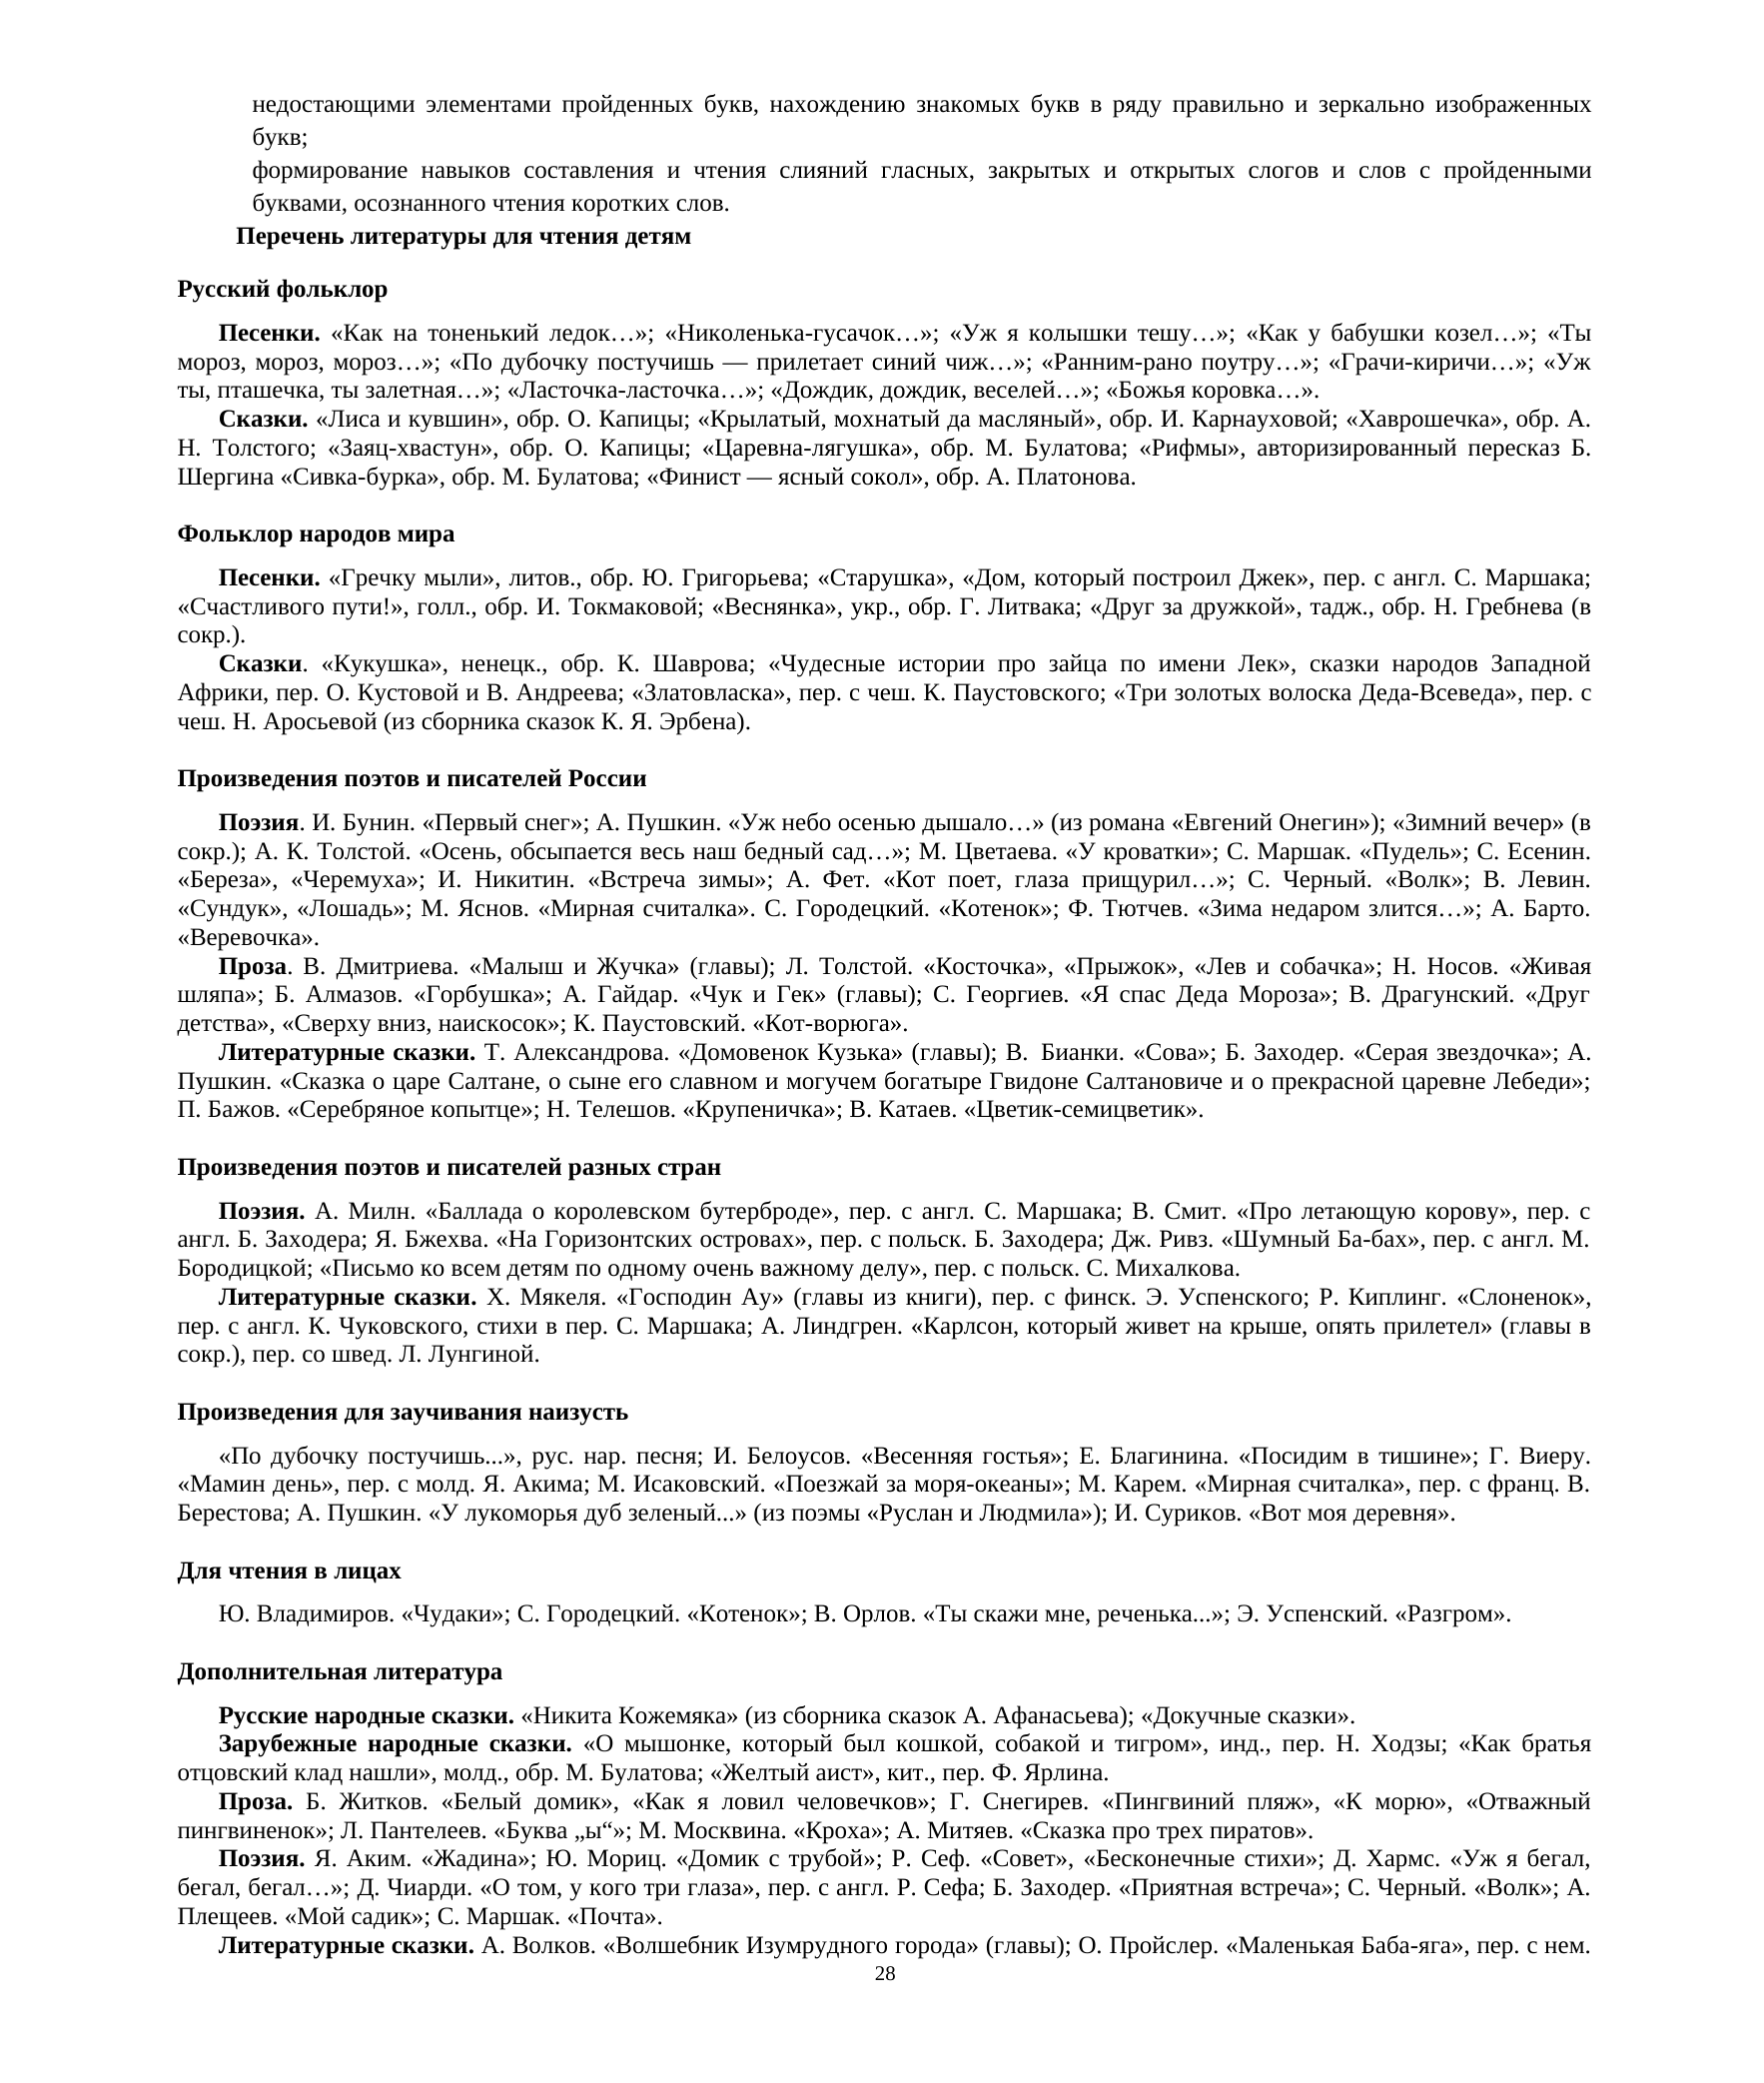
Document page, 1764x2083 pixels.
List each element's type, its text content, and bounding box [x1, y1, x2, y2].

text Русские народные сказки. «Никита Кожемяка» (из сборника сказок А. Афанасьева); «Докучные сказки». [177, 1700, 1593, 1728]
text Литературные сказки. Х. Мякеля. «Господин Ау» (главы из книги), пер. с финск. Э. Успенского; Р. Киплинг. «Слоненок», пер. с англ. К. Чуковского, стихи в пер. С. Маршака; А. Линдгрен. «Карлсон, который живет на крыше, опять прилетел» (главы в сокр.), пер. со швед. Л. Лунгиной. [177, 1282, 1593, 1368]
text Русский фольклор [177, 274, 1593, 303]
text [177, 1930, 1593, 1958]
text Песенки. «Гречку мыли», литов., обр. Ю. Григорьева; «Старушка», «Дом, который построил Джек», пер. с англ. С. Маршака; «Счастливого пути!», голл., обр. И. Токмаковой; «Веснянка», укр., обр. Г. Литвака; «Друг за дружкой», тадж., обр. Н. Гребнева (в сокр.). [177, 562, 1593, 648]
text «По дубочку постучишь...», рус. нар. песня; И. Белоусов. «Весенняя гостья»; Е. Благинина. «Посидим в тишине»; Г. Виеру. «Мамин день», пер. с молд. Я. Акима; М. Исаковский. «Поезжай за моря-океаны»; М. Карем. «Мирная считалка», пер. с франц. В. Берестова; А. Пушкин. «У лукоморья дуб зеленый...» (из поэмы «Руслан и Людмила»); И. Суриков. «Вот моя деревня». [177, 1441, 1593, 1527]
text формирование навыков составления и чтения слияний гласных, закрытых и открытых слогов и слов с пройденными буквами, осознанного чтения коротких слов. [252, 155, 1593, 216]
text Для чтения в лицах [177, 1556, 1593, 1584]
text Литературные сказки. Т. Александрова. «Домовенок Кузька» (главы); В. Бианки. «Сова»; Б. Заходер. «Серая звездочка»; А. Пушкин. «Сказка о царе Салтане, о сыне его славном и могучем богатыре Гвидоне Салтановиче и о прекрасной царевне Лебеди»; П. Бажов. «Серебряное копытце»; Н. Телешов. «Крупеничка»; В. Катаев. «Цветик-семицветик». [177, 1037, 1593, 1123]
text Ю. Владимиров. «Чудаки»; С. Городецкий. «Котенок»; В. Орлов. «Ты скажи мне, реченька...»; Э. Успенский. «Разгром». [177, 1598, 1593, 1627]
text Поэзия. И. Бунин. «Первый снег»; А. Пушкин. «Уж небо осенью дышало…» (из романа «Евгений Онегин»); «Зимний вечер» (в сокр.); А. К. Толстой. «Осень, обсыпается весь наш бедный сад…»; М. Цветаева. «У кроватки»; С. Маршак. «Пудель»; С. Есенин. «Береза», «Черемуха»; И. Никитин. «Встреча зимы»; А. Фет. «Кот поет, глаза прищурил…»; С. Черный. «Волк»; В. Левин. «Сундук», «Лошадь»; М. Яснов. «Мирная считалка». С. Городецкий. «Котенок»; Ф. Тютчев. «Зима недаром злится…»; А. Барто. «Веревочка». [177, 807, 1593, 951]
text Песенки. «Как на тоненький ледок…»; «Николенька-гусачок…»; «Уж я колышки тешу…»; «Как у бабушки козел…»; «Ты мороз, мороз, мороз…»; «По дубочку постучишь — прилетает синий чиж…»; «Ранним-рано поутру…»; «Грачи-киричи…»; «Уж ты, пташечка, ты залетная…»; «Ласточка-ласточка…»; «Дождик, дождик, веселей…»; «Божья коровка…». [177, 318, 1593, 404]
text Поэзия. А. Милн. «Баллада о королевском бутерброде», пер. с англ. С. Маршака; В. Смит. «Про летающую корову», пер. с англ. Б. Заходера; Я. Бжехва. «На Горизонтских островах», пер. с польск. Б. Заходера; Дж. Ривз. «Шумный Ба-бах», пер. с англ. М. Бородицкой; «Письмо ко всем детям по одному очень важному делу», пер. с польск. С. Михалкова. [177, 1196, 1593, 1282]
text Сказки. «Кукушка», ненецк., обр. К. Шаврова; «Чудесные истории про зайца по имени Лек», сказки народов Западной Африки, пер. О. Кустовой и В. Андреева; «Златовласка», пер. с чеш. К. Паустовского; «Три золотых волоска Деда-Всеведа», пер. с чеш. Н. Аросьевой (из сборника сказок К. Я. Эрбена). [177, 648, 1593, 734]
text Произведения поэтов и писателей разных стран [177, 1152, 1593, 1181]
text Зарубежные народные сказки. «О мышонке, который был кошкой, собакой и тигром», инд., пер. Н. Ходзы; «Как братья отцовский клад нашли», молд., обр. М. Булатова; «Желтый аист», кит., пер. Ф. Ярлина. [177, 1728, 1593, 1786]
text Дополнительная литература [177, 1656, 1593, 1685]
text Произведения для заучивания наизусть [177, 1397, 1593, 1426]
text Фольклор народов мира [177, 519, 1593, 547]
text Перечень литературы для чтения детям [177, 221, 1593, 249]
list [215, 89, 1593, 150]
text Сказки. «Лиса и кувшин», обр. О. Капицы; «Крылатый, мохнатый да масляный», обр. И. Карнауховой; «Хаврошечка», обр. А. Н. Толстого; «Заяц-хвастун», обр. О. Капицы; «Царевна-лягушка», обр. М. Булатова; «Рифмы», авторизированный пересказ Б. Шергина «Сивка-бурка», обр. М. Булатова; «Финист — ясный сокол», обр. А. Платонова. [177, 404, 1593, 490]
text Проза. В. Дмитриева. «Малыш и Жучка» (главы); Л. Толстой. «Косточка», «Прыжок», «Лев и собачка»; Н. Носов. «Живая шляпа»; Б. Алмазов. «Горбушка»; А. Гайдар. «Чук и Гек» (главы); С. Георгиев. «Я спас Деда Мороза»; В. Драгунский. «Друг детства», «Сверху вниз, наискосок»; К. Паустовский. «Кот-ворюга». [177, 951, 1593, 1037]
text Произведения поэтов и писателей России [177, 763, 1593, 792]
text Поэзия. Я. Аким. «Жадина»; Ю. Мориц. «Домик с трубой»; Р. Сеф. «Совет», «Бесконечные стихи»; Д. Хармс. «Уж я бегал, бегал, бегал…»; Д. Чиарди. «О том, у кого три глаза», пер. с англ. Р. Сефа; Б. Заходер. «Приятная встреча»; С. Черный. «Волк»; А. Плещеев. «Мой садик»; С. Маршак. «Почта». [177, 1843, 1593, 1930]
text Проза. Б. Житков. «Белый домик», «Как я ловил человечков»; Г. Снегирев. «Пингвиний пляж», «К морю», «Отважный пингвиненок»; Л. Пантелеев. «Буква „ы“»; М. Москвина. «Кроха»; А. Митяев. «Сказка про трех пиратов». [177, 1786, 1593, 1843]
